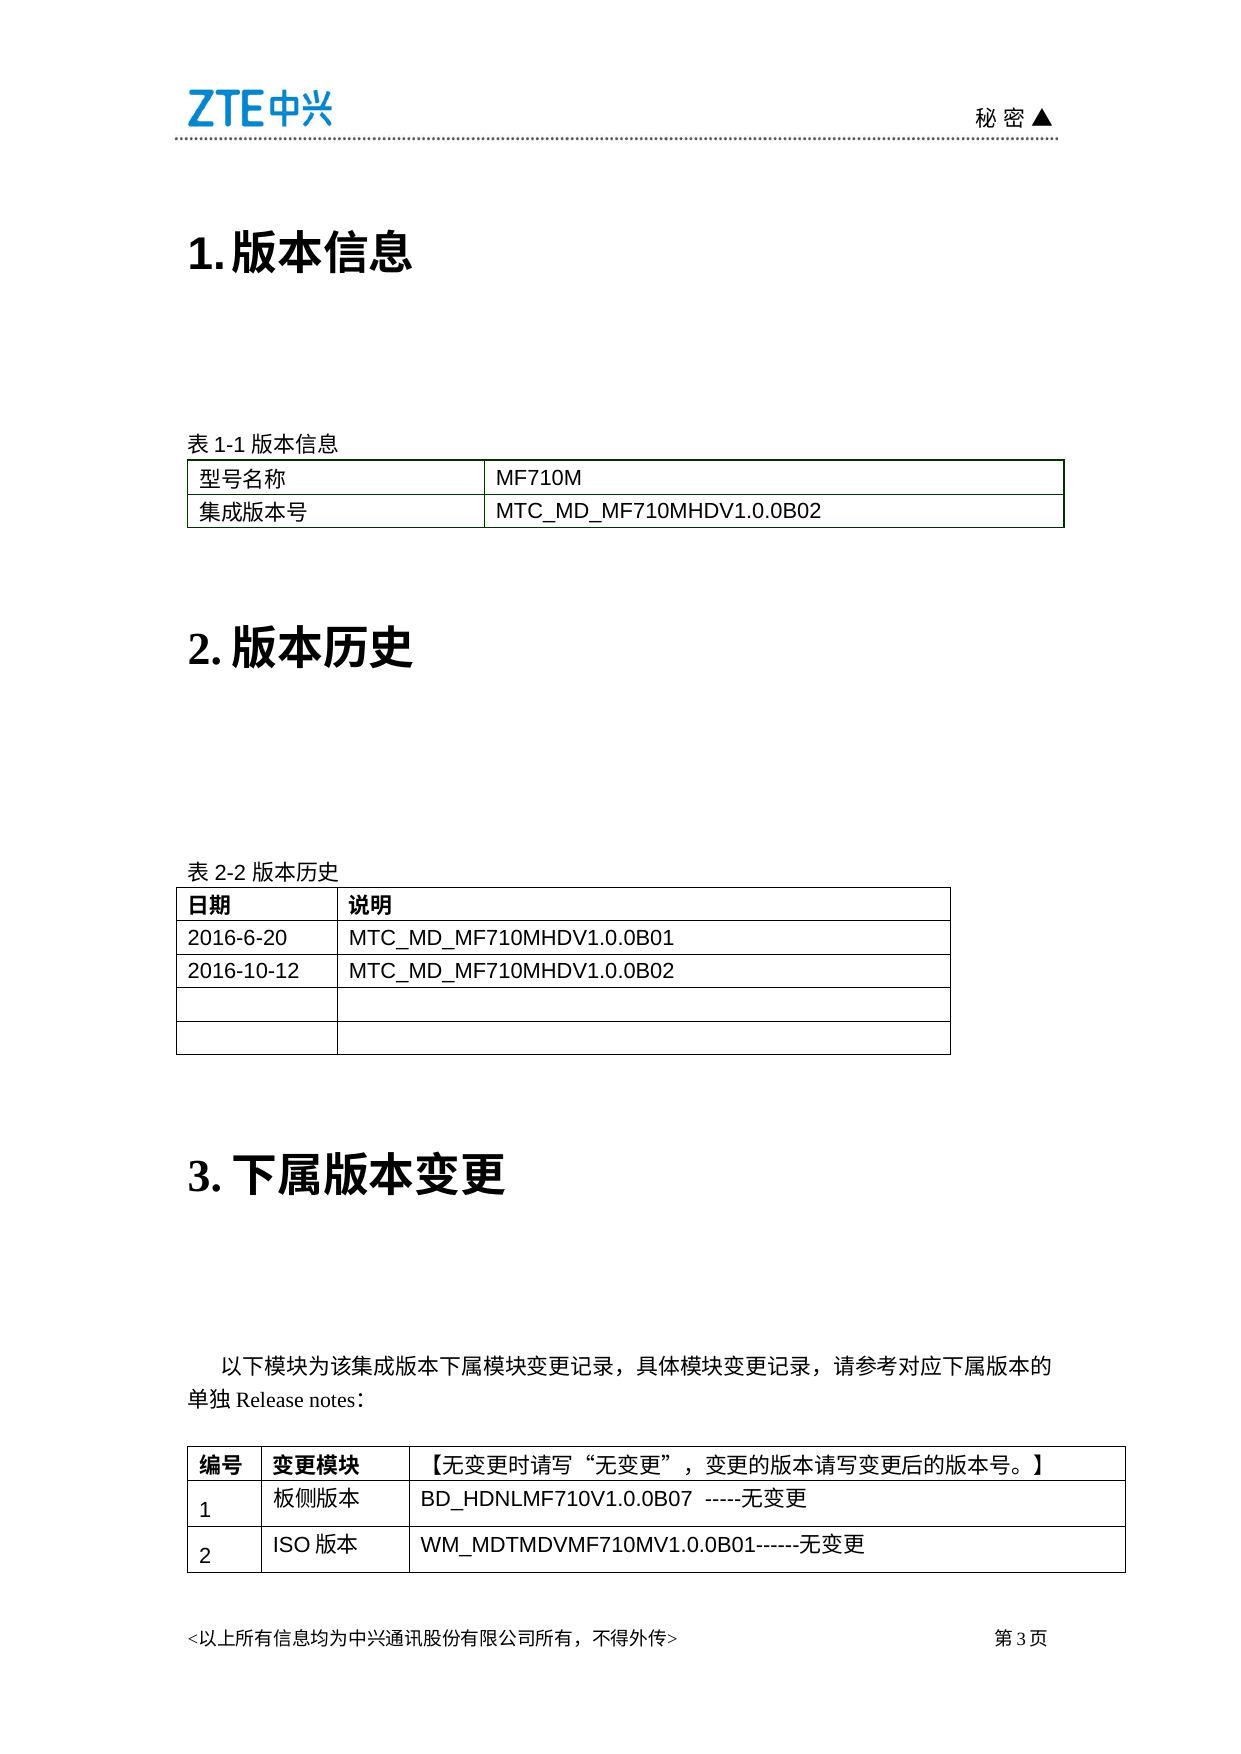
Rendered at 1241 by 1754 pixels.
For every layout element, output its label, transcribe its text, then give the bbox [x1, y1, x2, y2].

table_header 【无变更时请写“无变更”，变更的版本请写变更后的版本号。】 [410, 1447, 1125, 1480]
table_cell BD_HDNLMF710V1.0.0B07 -----无变更 [410, 1481, 1125, 1526]
subtitle 版本信息 [187, 201, 1053, 299]
subtitle 下属版本变更 [187, 1123, 1053, 1221]
table_cell [338, 988, 950, 1021]
table_header MF710M [485, 461, 1063, 494]
table_header 编号 [188, 1447, 261, 1480]
table_header 型号名称 [188, 461, 484, 494]
subtitle 版本历史 [187, 596, 1053, 694]
table_cell WM_MDTMDVMF710MV1.0.0B01------无变更 [410, 1527, 1125, 1572]
table_cell [177, 988, 337, 1021]
table_cell 2 [188, 1527, 261, 1572]
table_cell 集成版本号 [188, 495, 484, 527]
table_cell 板侧版本 [262, 1481, 409, 1526]
picture [174, 134, 1059, 143]
table_cell 2016-10-12 [177, 955, 337, 987]
text 以下模块为该集成版本下属模块变更记录，具体模块变更记录，请参考对应下属版本的单独Release notes： [187, 1349, 1053, 1414]
table_cell 2016-6-20 [177, 921, 337, 954]
table_cell 1 [188, 1481, 261, 1526]
table_cell MTC_MD_MF710MHDV1.0.0B02 [485, 495, 1063, 527]
table_header 变更模块 [262, 1447, 409, 1480]
table_cell MTC_MD_MF710MHDV1.0.0B01 [338, 921, 950, 954]
picture [187, 88, 333, 127]
table_cell MTC_MD_MF710MHDV1.0.0B02 [338, 955, 950, 987]
table_cell [177, 1022, 337, 1054]
table_cell [338, 1022, 950, 1054]
text 表1-1 版本信息 [187, 427, 1053, 459]
table_cell ISO版本 [262, 1527, 409, 1572]
text 表 2-2 版本历史 [187, 854, 1053, 887]
table_header 说明 [338, 888, 950, 920]
table_header 日期 [177, 888, 337, 920]
